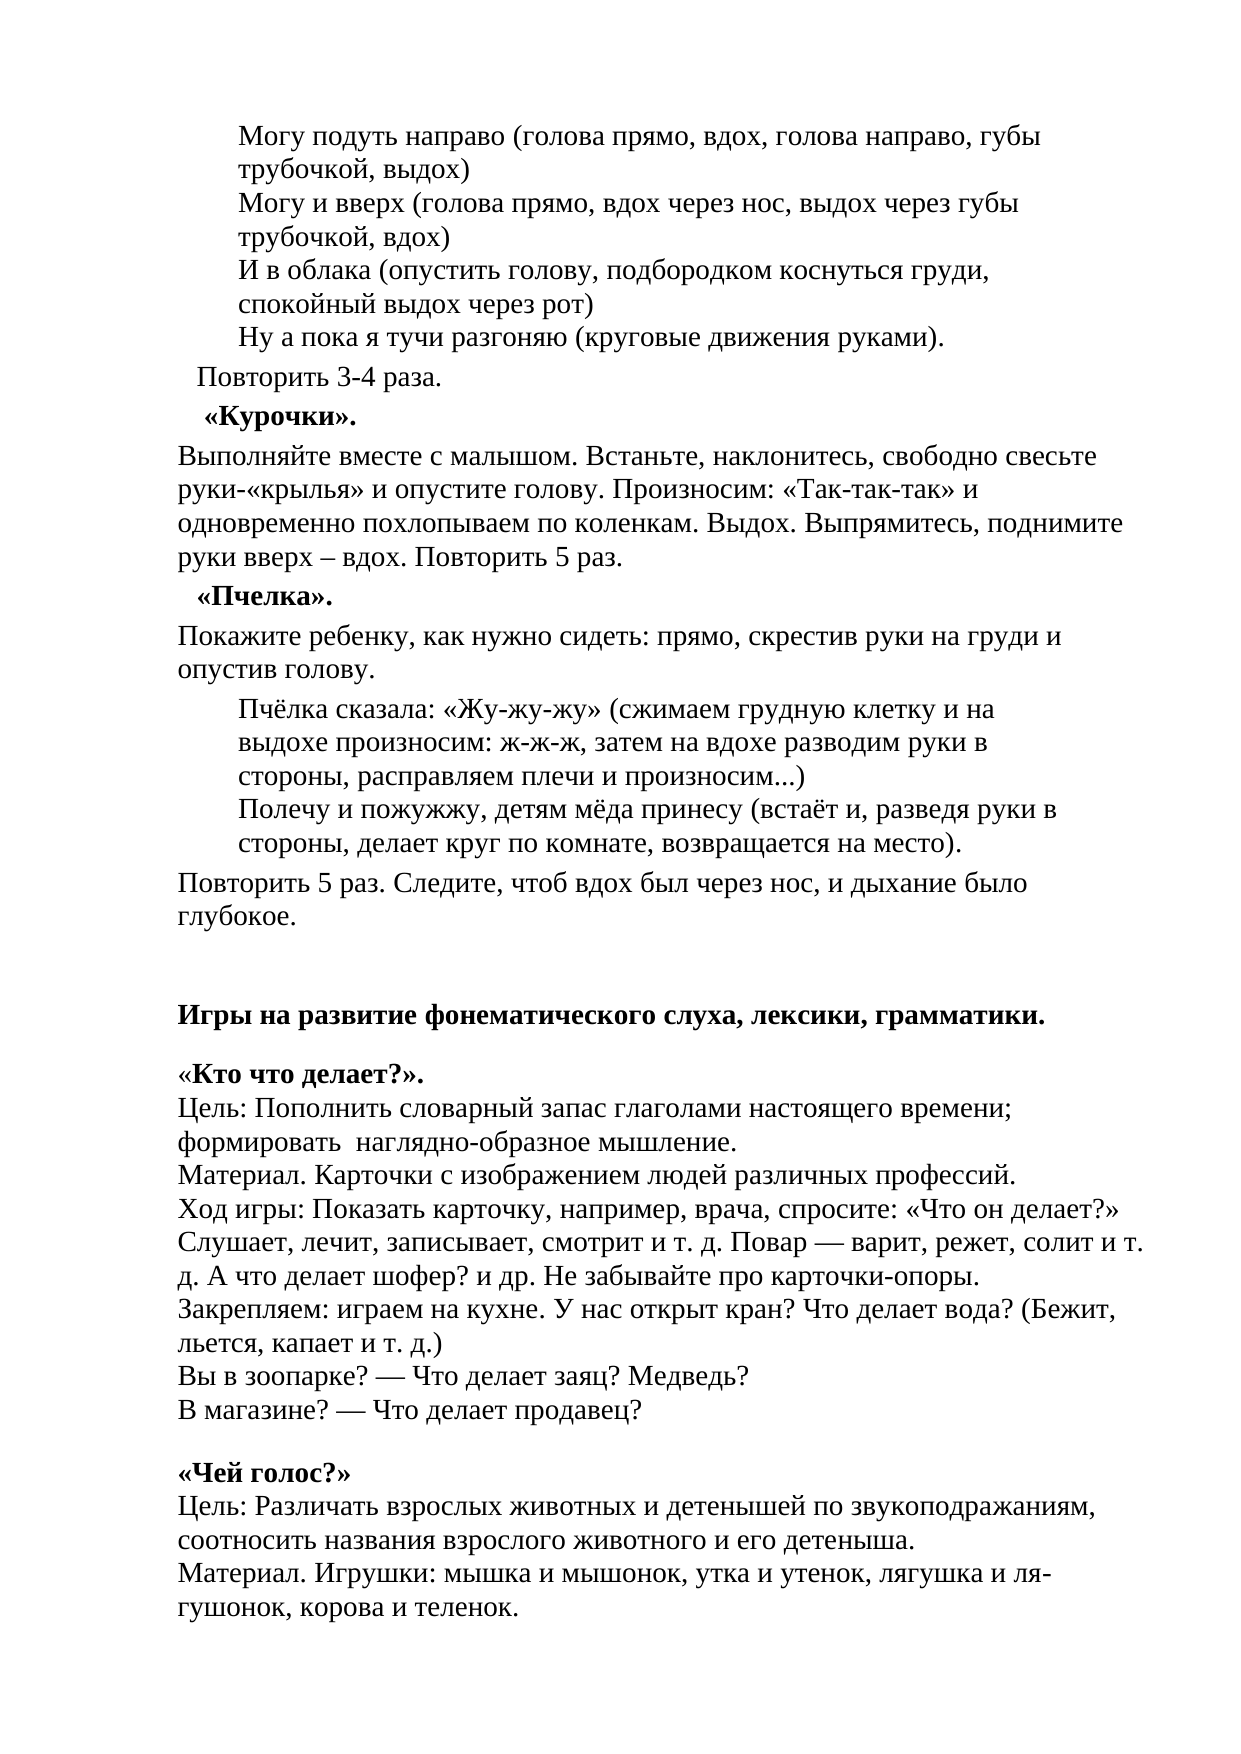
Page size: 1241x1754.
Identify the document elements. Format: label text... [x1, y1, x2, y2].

text Повторить 5 раз. Следите, чтоб вдох был через нос, и дыхание было глубокое. [177, 865, 1152, 932]
text «Пчелка». [177, 578, 1152, 612]
text И в облака (опустить голову, подбородком коснуться груди, спокойный выдох через рот) [238, 252, 1091, 319]
text Закрепляем: играем на кухне. У нас открыт кран? Что делает вода? (Бежит, льется, капает и т. д.) [177, 1291, 1152, 1358]
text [177, 1455, 1152, 1622]
text Выполняйте вместе с малышом. Встаньте, наклонитесь, свободно свесьте руки-«крылья» и опустите голову. Произносим: «Так-так-так» и одновременно похлопываем по коленкам. Выдох. Выпрямитесь, поднимите руки вверх – вдох. Повторить 5 раз. [177, 438, 1152, 572]
text «Кто что делает?». [177, 1057, 1152, 1090]
text Повторить 3-4 раза. [177, 359, 1152, 392]
text Цель: Пополнить словарный запас глаголами настоящего времени; формировать наглядно-образное мышление. Материал. Карточки с изображением людей различных профессий. [177, 1090, 1152, 1191]
text Вы в зоопарке? — Что делает заяц? Медведь? В магазине? — Что делает продавец? [177, 1358, 1152, 1426]
text Пчёлка сказала: «Жу-жу-жу» (сжимаем грудную клетку и на выдохе произносим: ж-ж-ж, затем на вдохе разводим руки в стороны, расправляем плечи и произносим...) [238, 691, 1091, 792]
text Ну а пока я тучи разгоняю (круговые движения руками). [238, 319, 1091, 353]
text Полечу и пожужжу, детям мёда принесу (встаёт и, разведя руки в стороны, делает круг по комнате, возвращается на место). [238, 792, 1091, 859]
text Покажите ребенку, как нужно сидеть: прямо, скрестив руки на груди и опустив голову. [177, 618, 1152, 685]
text Игры на развитие фонематического слуха, лексики, грамматики. [177, 997, 1152, 1031]
text Могу и вверх (голова прямо, вдох через нос, выдох через губы трубочкой, вдох) [238, 185, 1091, 252]
text Ход игры: Показать карточку, например, врача, спросите: «Что он делает?» Слушает, лечит, записывает, смотрит и т. д. Повар — варит, режет, солит и т. д. А что делает шофер? и др. Не забывайте про карточки-опоры. [177, 1191, 1152, 1291]
text Могу подуть направо (голова прямо, вдох, голова направо, губы трубочкой, выдох) [238, 118, 1091, 185]
text «Курочки». [177, 398, 1152, 432]
